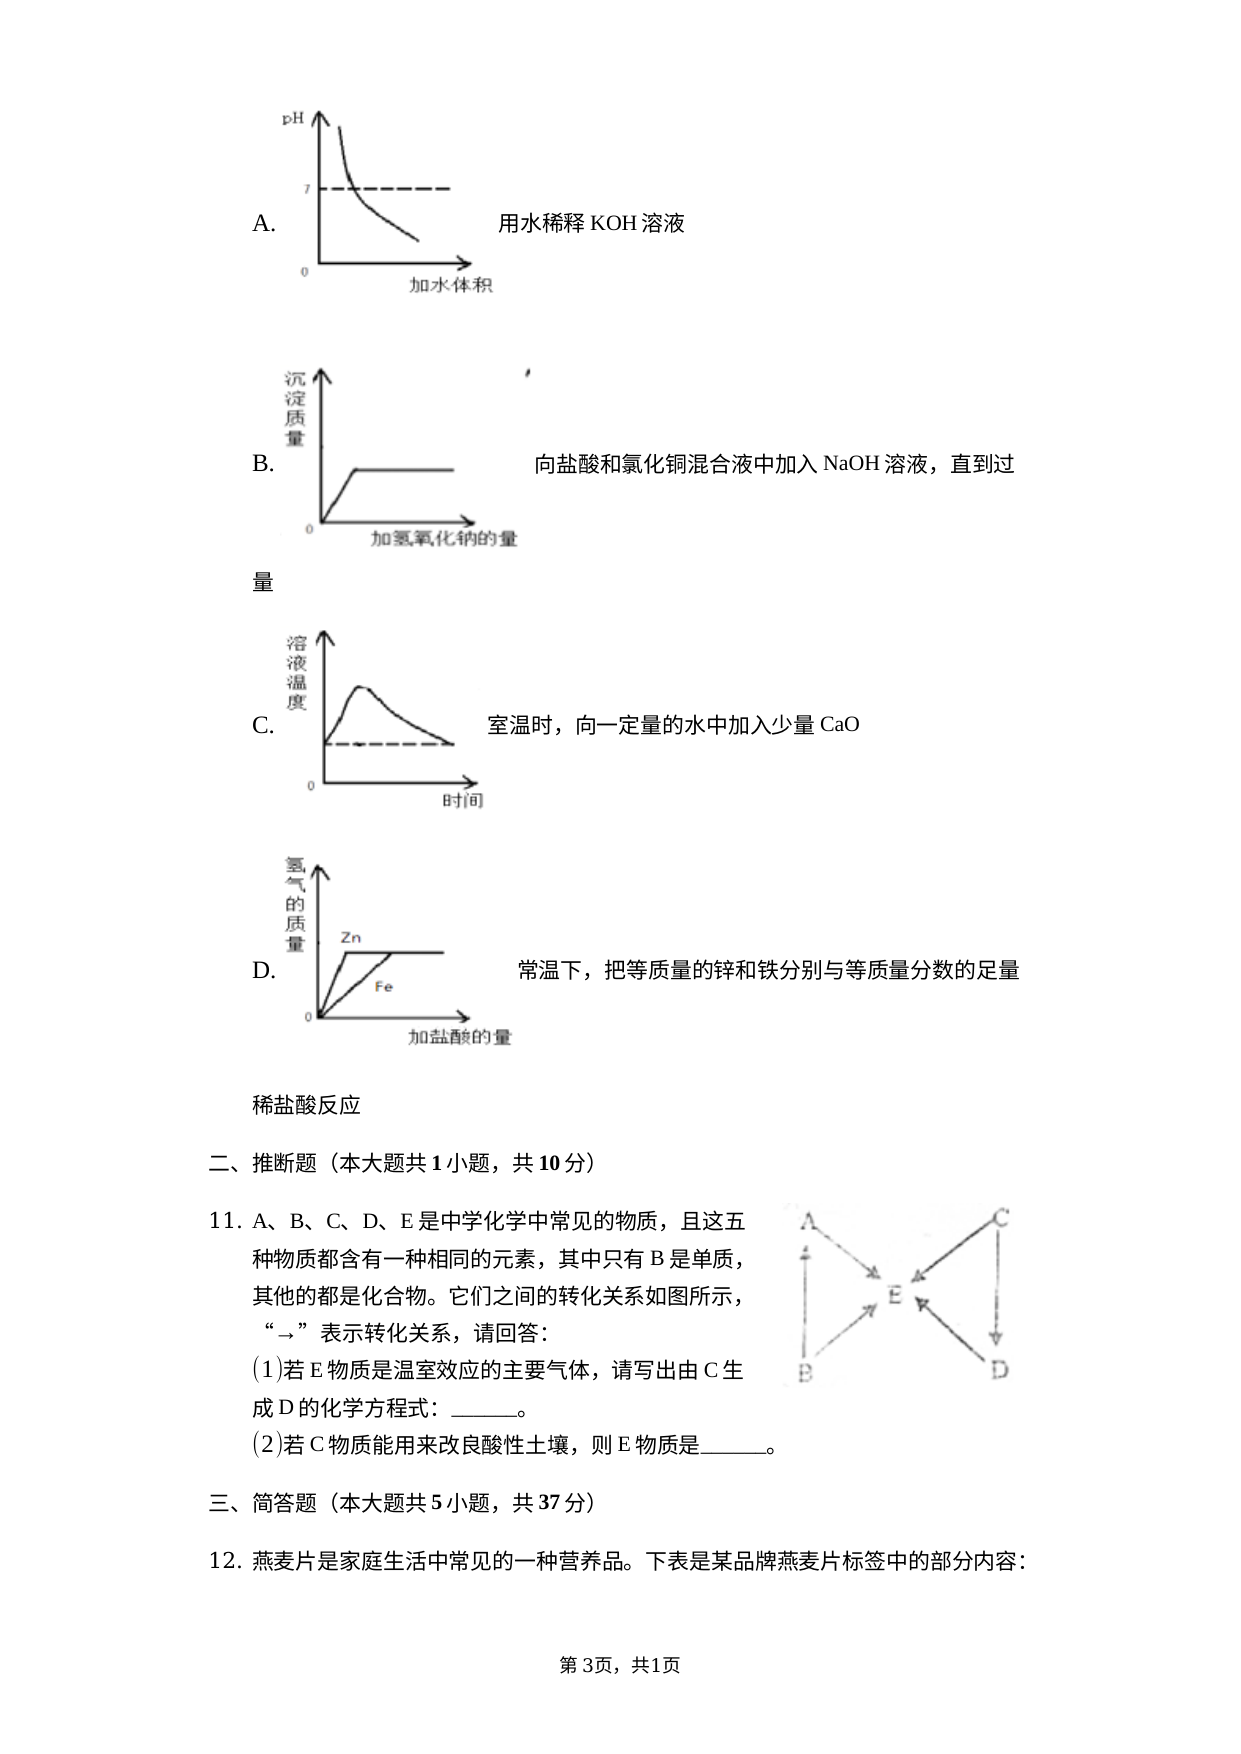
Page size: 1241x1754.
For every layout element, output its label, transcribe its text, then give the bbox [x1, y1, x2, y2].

picture [282, 855, 517, 1050]
list A. 用水稀释KOH溶液 B. 向盐酸和氯化铜混合液中加入NaOH溶液，直到过量 C. 室温时，向一定量的水中加入少量CaO D. 常温下，把等质量的锌和铁分别与等质量分数的足量稀盐酸反应 [252, 108, 1032, 1120]
list 二、推断题（本大题共1小题，共10分） [208, 1146, 1032, 1178]
picture [280, 626, 488, 814]
list 三、简答题（本大题共5小题，共37分） [208, 1486, 1032, 1518]
picture [280, 365, 535, 553]
picture [282, 108, 498, 299]
list 燕麦片是家庭生活中常见的一种营养品。下表是某品牌燕麦片标签中的部分内容： [208, 1544, 1032, 1576]
picture [782, 1203, 1014, 1392]
list A、B、C、D、E是中学化学中常见的物质，且这五种物质都含有一种相同的元素，其中只有B是单质，其他的都是化合物。它们之间的转化关系如图所示，“”表示转化关系，请回答： 若E物质是温室效应的主要气体，请写出由C生成D的化学方程式：______。 若C物质能用来改良酸性土壤，则E物质是______。 [208, 1204, 1032, 1460]
